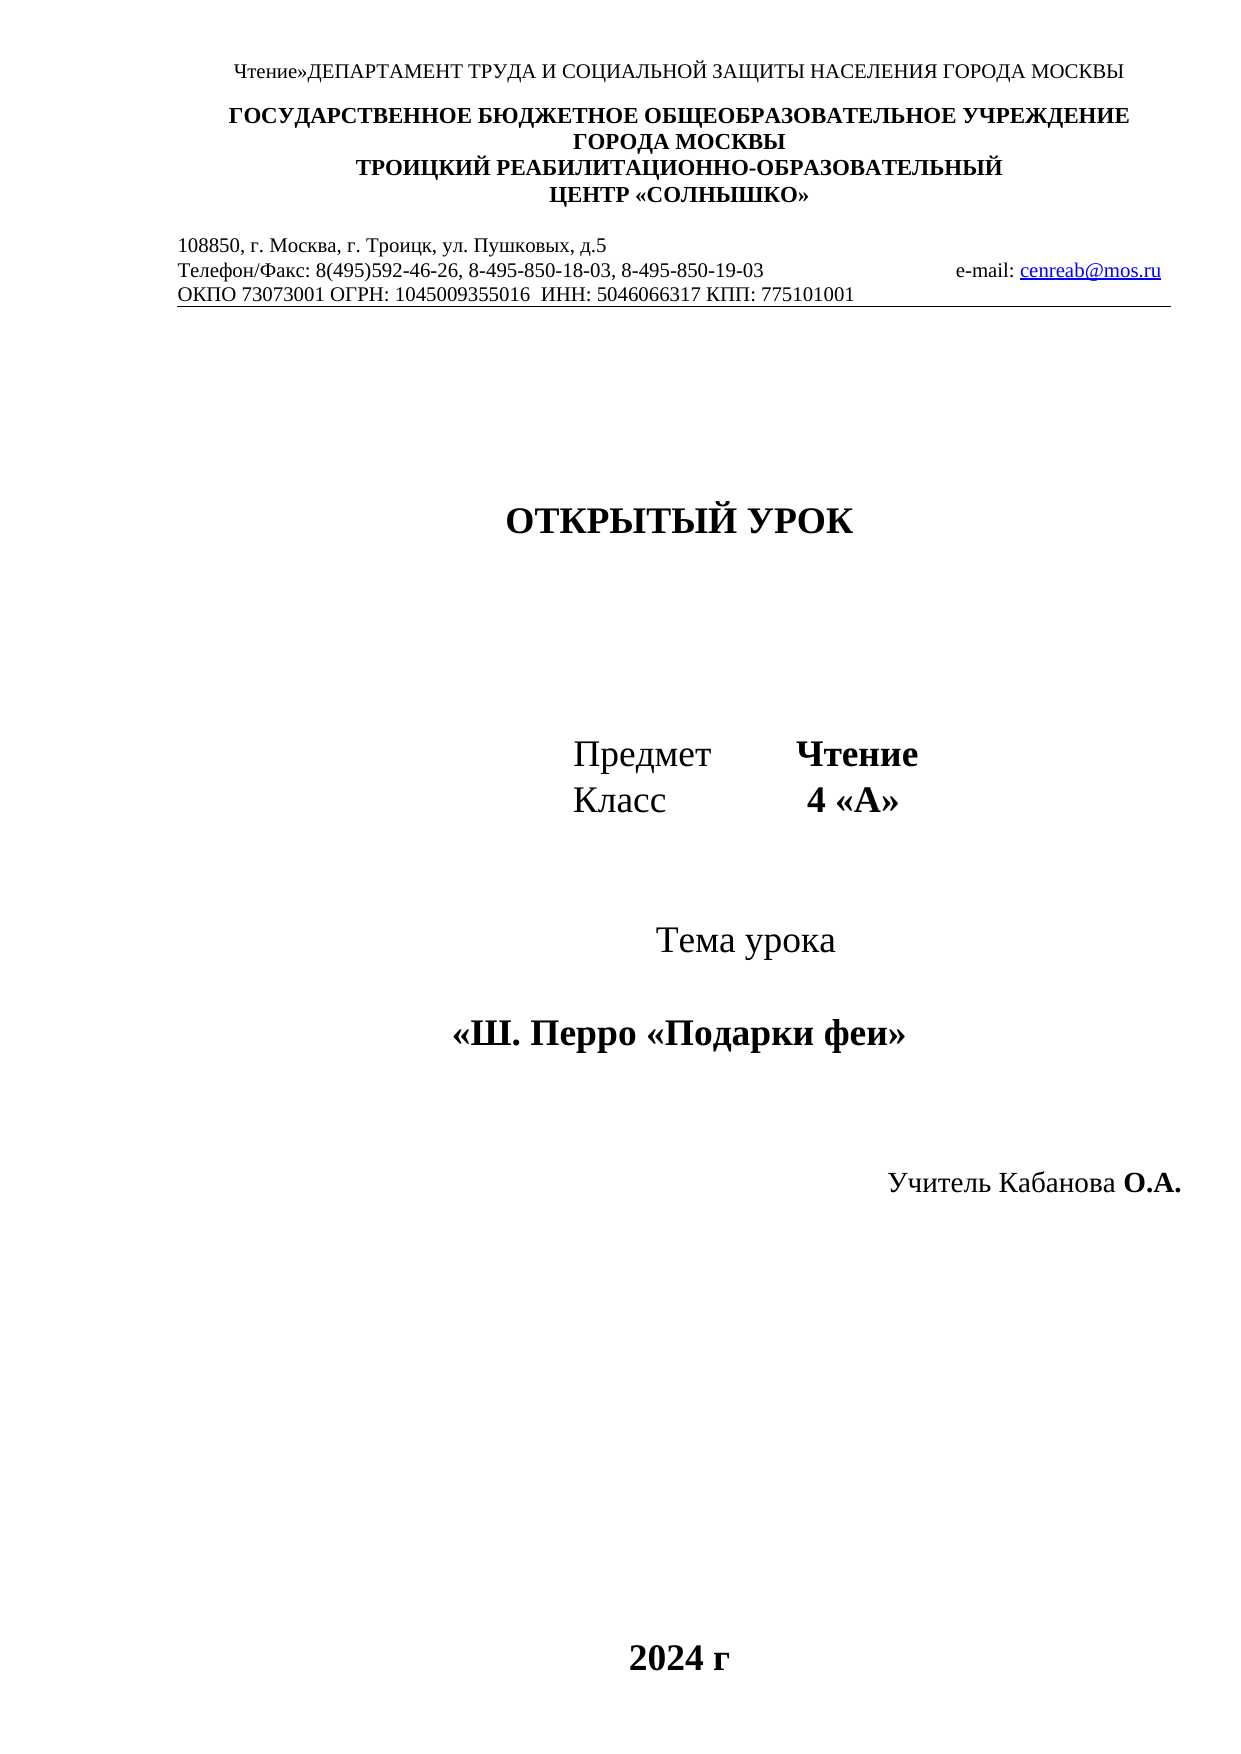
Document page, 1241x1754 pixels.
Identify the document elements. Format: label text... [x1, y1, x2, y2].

text ГОСУДАРСТВЕННОЕ БЮДЖЕТНОЕ ОБЩЕОБРАЗОВАТЕЛЬНОЕ УЧРЕЖДЕНИЕ ГОРОДА МОСКВЫ [177, 102, 1181, 154]
text 2024 г [177, 1636, 1181, 1679]
text Чтение»ДЕПАРТАМЕНТ ТРУДА И СОЦИАЛЬНОЙ ЗАЩИТЫ НАСЕЛЕНИЯ ГОРОДА МОСКВЫ [177, 59, 1181, 83]
text Класс 4 «А» [177, 778, 1181, 821]
text Телефон/Факс: 8(495)592-46-26, 8-495-850-18-03, 8-495-850-19-03 e-mail: cenreab@mos.ru [177, 257, 1181, 282]
text 108850, г. Москва, г. Троицк, ул. Пушковых, д.5 [177, 233, 1181, 257]
text Учитель Кабанова О.А. [177, 1166, 1181, 1199]
text ОТКРЫТЫЙ УРОК [177, 498, 1181, 542]
text ТРОИЦКИЙ РЕАБИЛИТАЦИОННО-ОБРАЗОВАТЕЛЬНЫЙ [177, 154, 1181, 181]
text ЦЕНТР «СОЛНЫШКО» [177, 181, 1181, 207]
text ОКПО 73073001 ОГРН: 1045009355016 ИНН: 5046066317 КПП: 775101001 [177, 282, 1181, 306]
text «Ш. Перро «Подарки феи» [177, 1011, 1181, 1054]
text Тема урока [177, 917, 1181, 961]
text Предмет Чтение [177, 731, 1181, 774]
table_header [177, 307, 1171, 331]
